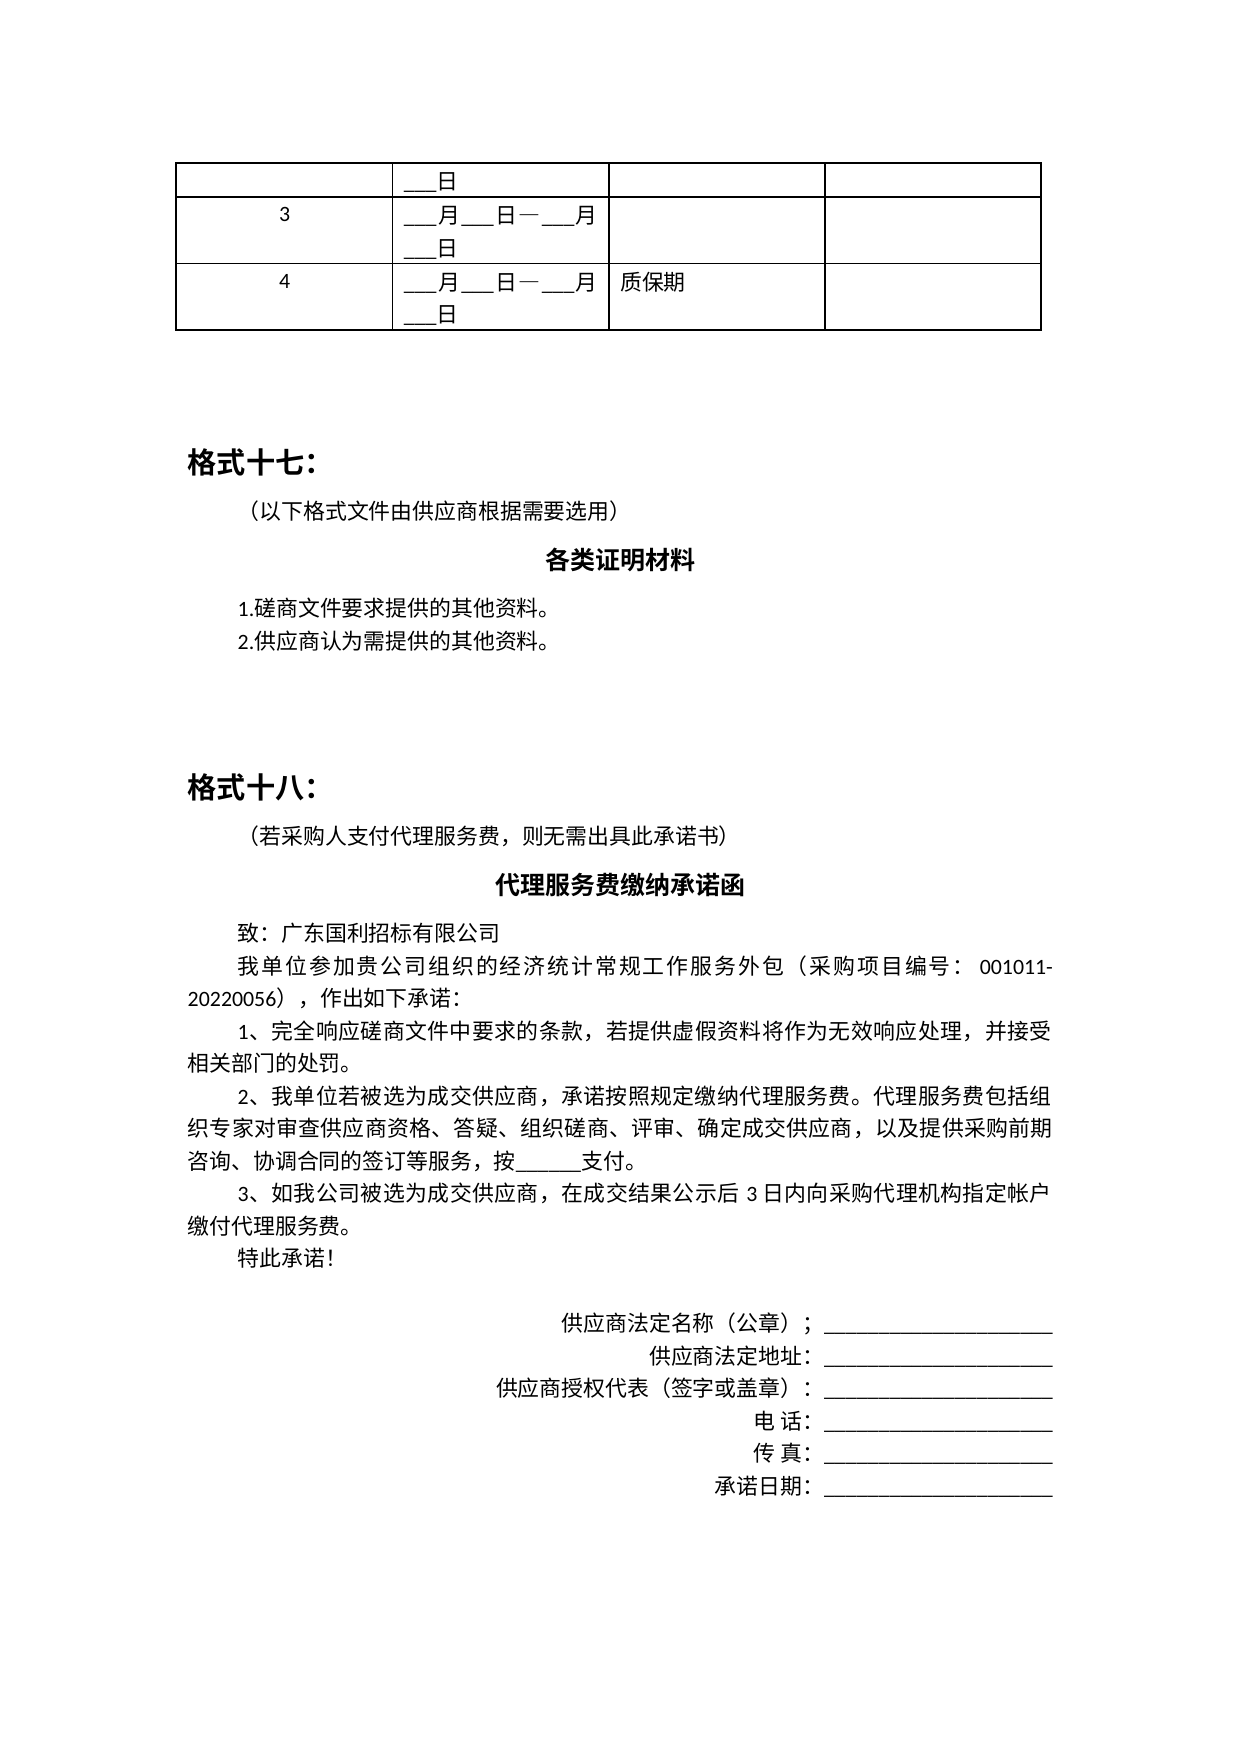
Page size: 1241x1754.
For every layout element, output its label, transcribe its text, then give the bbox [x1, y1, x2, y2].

text 供应商法定地址：_____________________ [187, 1338, 1053, 1371]
text （以下格式文件由供应商根据需要选用） [187, 493, 1053, 526]
text 2.供应商认为需提供的其他资料。 [187, 623, 1053, 656]
table_cell ___月___日—___月___日 [393, 198, 608, 263]
text 3、如我公司被选为成交供应商，在成交结果公示后3日内向采购代理机构指定帐户缴付代理服务费。 [187, 1176, 1053, 1241]
table_cell [826, 264, 1040, 329]
text 供应商授权代表（签字或盖章）：_____________________ [187, 1371, 1053, 1403]
text 2、我单位若被选为成交供应商，承诺按照规定缴纳代理服务费。代理服务费包括组织专家对审查供应商资格、答疑、组织磋商、评审、确定成交供应商，以及提供采购前期咨询、协调合同的签订等服务，按______支付。 [187, 1078, 1053, 1176]
text 致：广东国利招标有限公司 [187, 916, 1053, 948]
text 电 话：_____________________ [187, 1403, 1053, 1436]
text 格式十八： [187, 753, 1053, 818]
table_cell [610, 164, 824, 196]
text （若采购人支付代理服务费，则无需出具此承诺书） [187, 818, 1053, 851]
text 代理服务费缴纳承诺函 [187, 851, 1053, 916]
text 1.磋商文件要求提供的其他资料。 [187, 591, 1053, 623]
text 传 真：_____________________ [187, 1436, 1053, 1468]
table_cell ___月___日—___月___日 [393, 164, 608, 196]
text 我单位参加贵公司组织的经济统计常规工作服务外包（采购项目编号：001011-20220056），作出如下承诺： [187, 948, 1053, 1013]
text 供应商法定名称（公章）；_____________________ [187, 1306, 1053, 1338]
text 格式十七： [187, 428, 1053, 493]
table_cell [610, 198, 824, 263]
text 1、完全响应磋商文件中要求的条款，若提供虚假资料将作为无效响应处理，并接受相关部门的处罚。 [187, 1013, 1053, 1078]
table_cell 2 [177, 164, 392, 196]
text 各类证明材料 [187, 526, 1053, 591]
table_cell 质保期 [610, 264, 824, 329]
table_cell [826, 198, 1040, 263]
table_cell [826, 164, 1040, 196]
table_cell 3 [177, 198, 392, 263]
table_cell ___月___日—___月___日 [393, 264, 608, 329]
text 特此承诺！ [187, 1241, 1053, 1273]
text 承诺日期：_____________________ [187, 1468, 1053, 1501]
table_cell 4 [177, 264, 392, 329]
